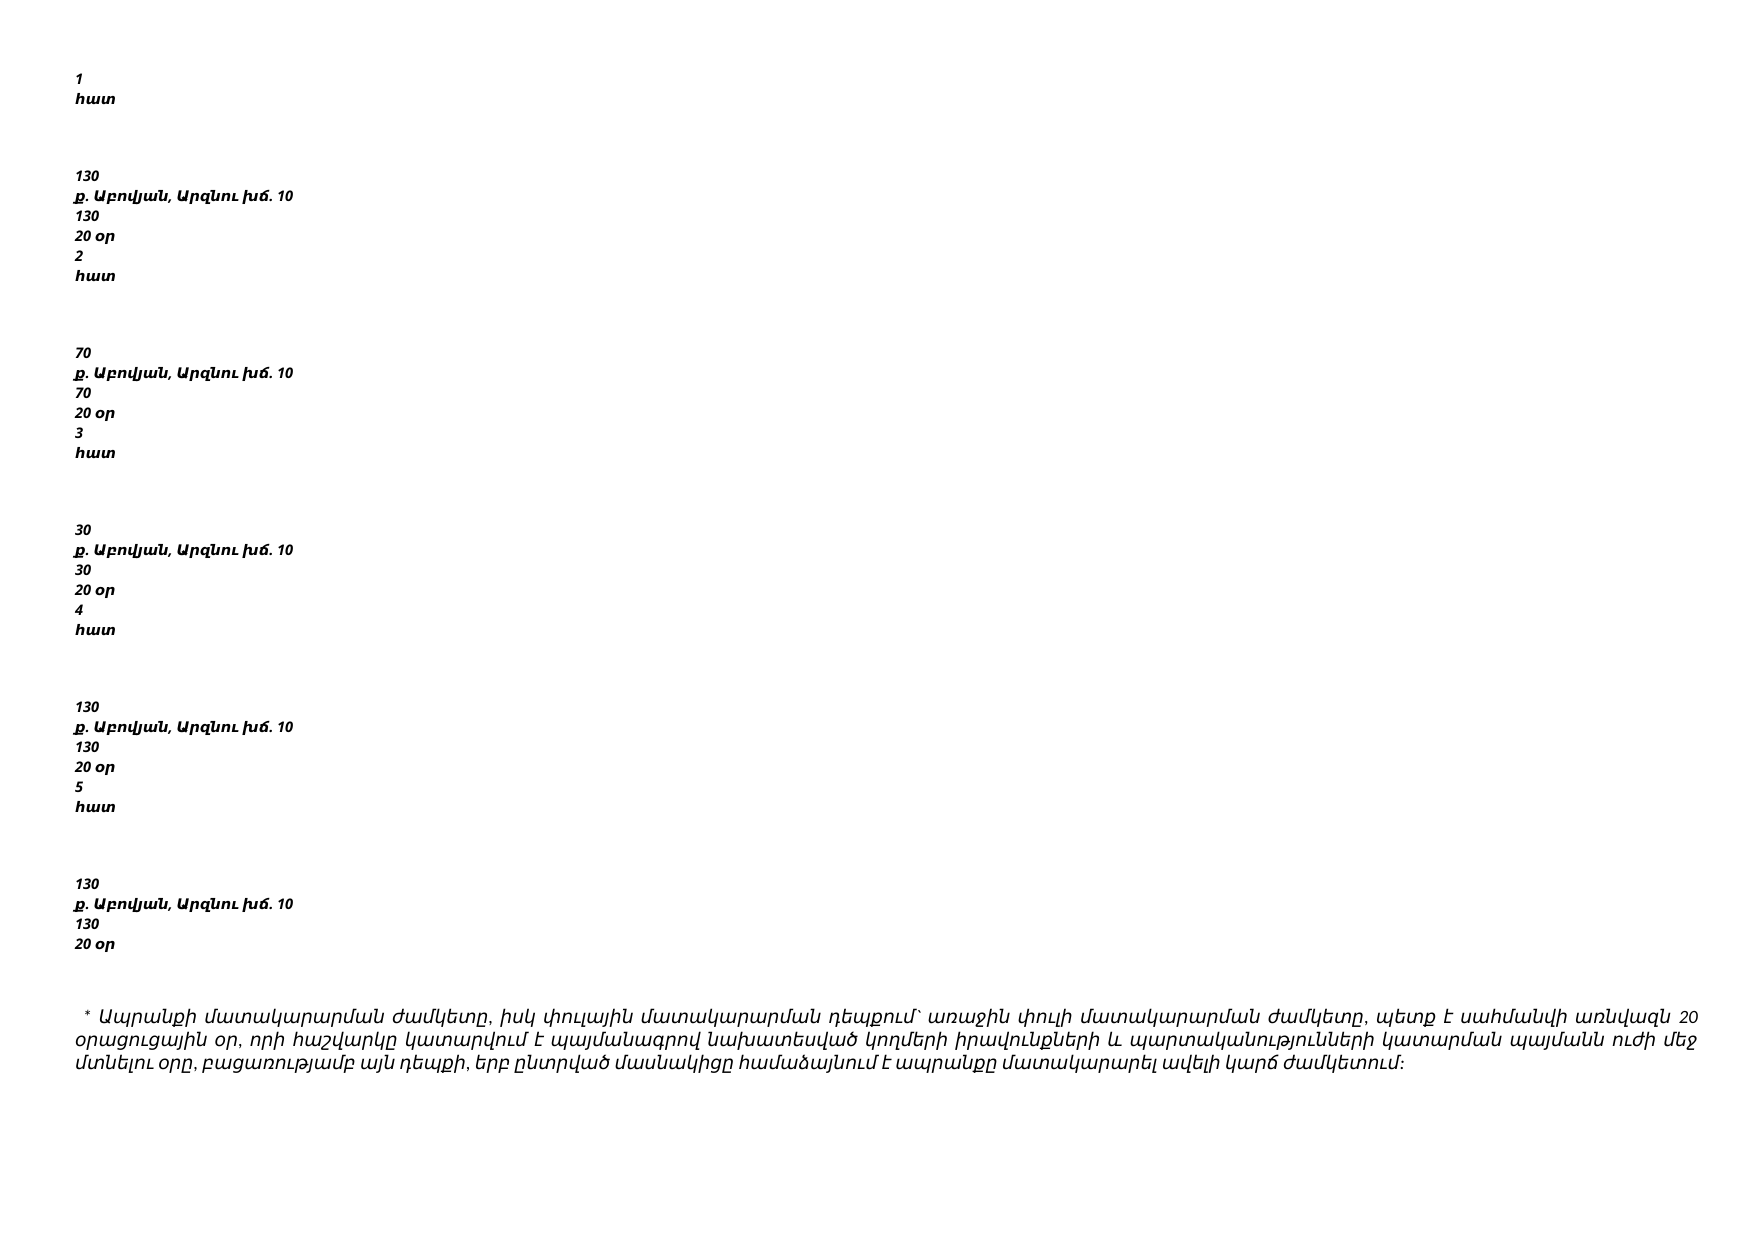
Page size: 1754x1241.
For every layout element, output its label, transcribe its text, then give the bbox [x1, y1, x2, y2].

text * Ապրանքի մատակարարման ժամկետը, իսկ փուլային մատակարարման դեպքում` առաջին փուլի մատակարարման ժամկետը, պետք է սահմանվի առնվազն 20 օրացուցային օր, որի հաշվարկը կատարվում է պայմանագրով նախատեսված կողմերի իրավունքների և պարտականությունների կատարման պայմանն ուժի մեջ մտնելու օրը, բացառությամբ այն դեպքի, երբ ընտրված մասնակիցը համաձայնում է ապրանքը մատակարարել ավելի կարճ ժամկետում: [75, 1005, 1698, 1074]
